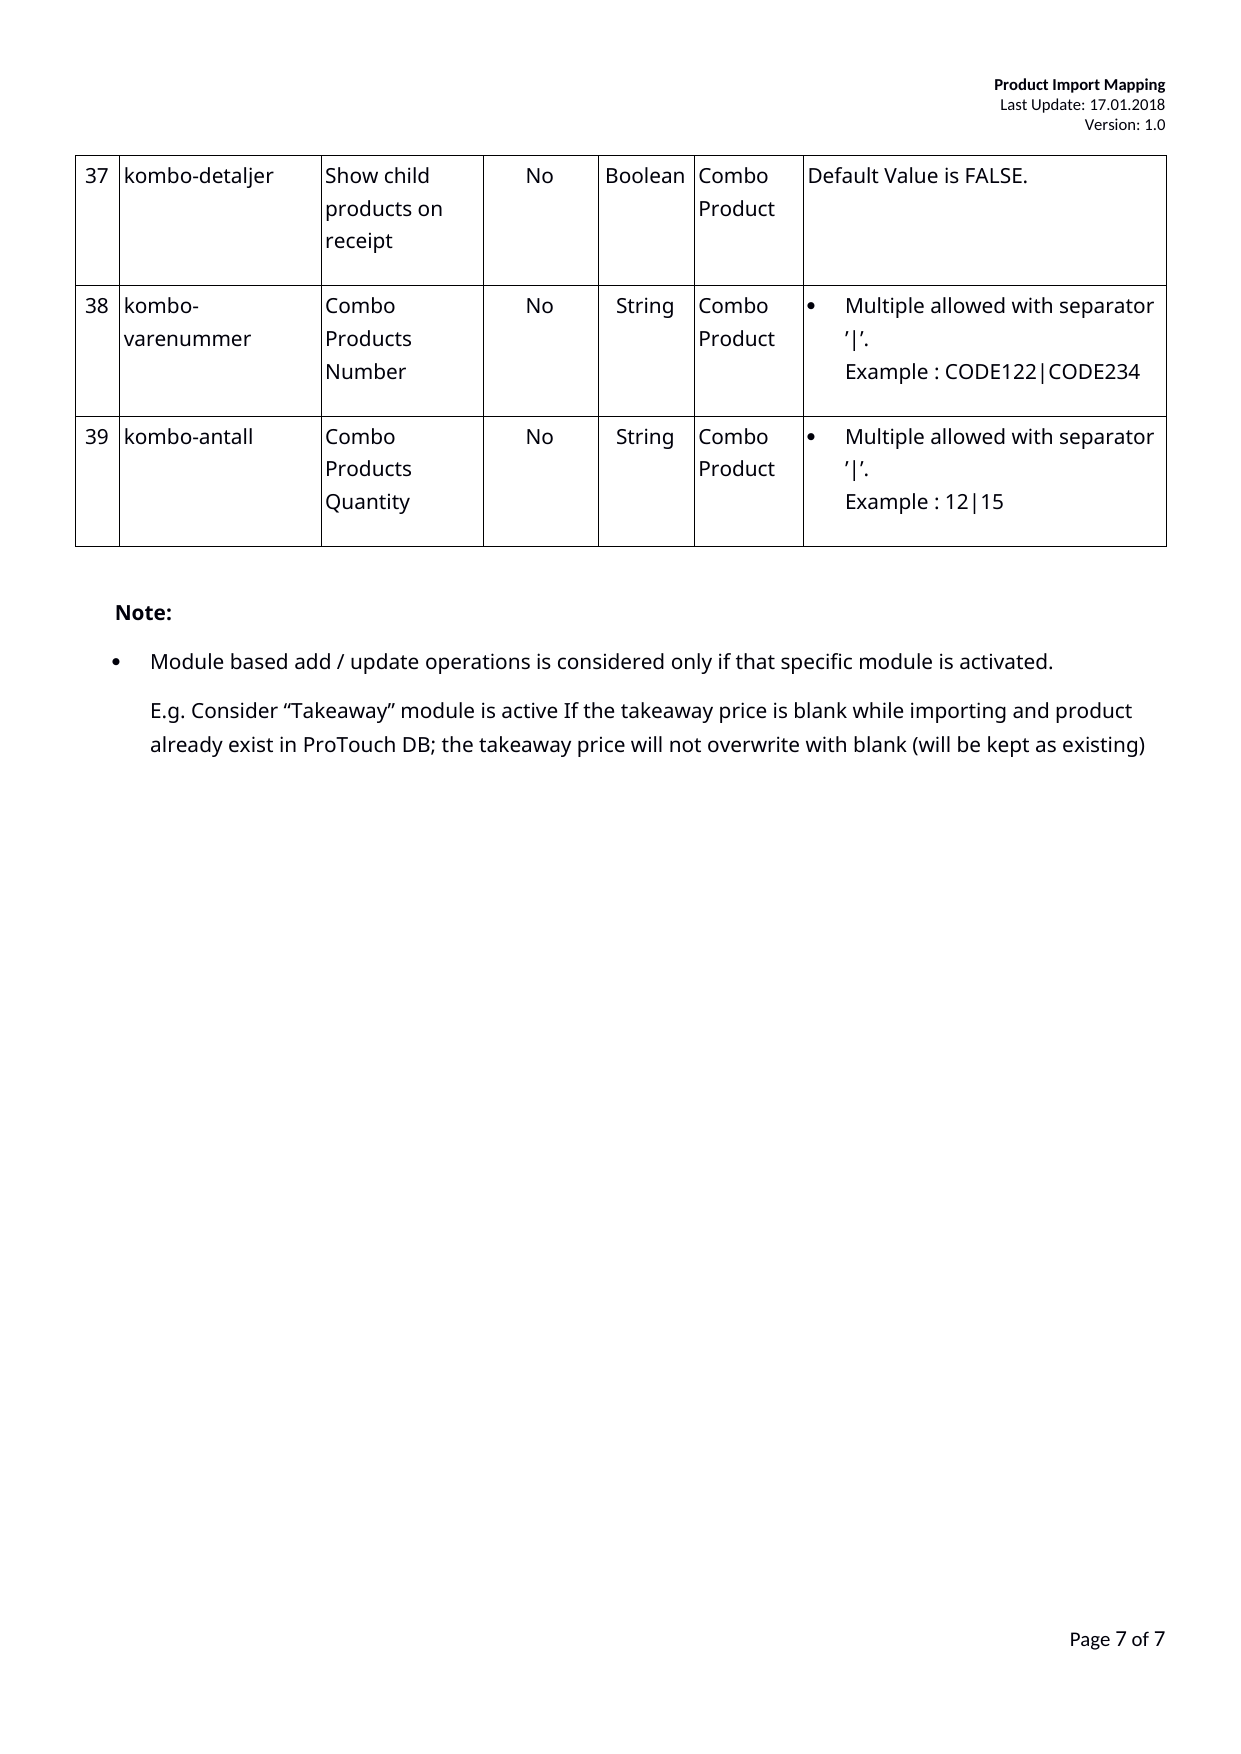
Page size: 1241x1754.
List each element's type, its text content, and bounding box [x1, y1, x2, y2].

table_cell 39 [76, 417, 119, 546]
list Module based add / update operations is considered only if that specific module is activated. [112, 647, 1165, 676]
table_cell kombo-varenummer [120, 286, 321, 416]
table_cell Multiple allowed with separator ’|’. Example : CODE122|CODE234 [804, 286, 1166, 416]
table_cell kombo-detaljer [120, 156, 321, 285]
table_cell No [484, 286, 598, 416]
table_cell Combo Products Number [322, 286, 483, 416]
table_cell Show child products on receipt [322, 156, 483, 285]
table_cell Multiple allowed with separator ’|’. Example : 12|15 [804, 417, 1166, 546]
table_cell No [484, 156, 598, 285]
table_cell Combo Product [695, 417, 803, 546]
table_cell 38 [76, 286, 119, 416]
table_cell String [599, 286, 694, 416]
text E.g. Consider “Takeaway” module is active If the takeaway price is blank while importing and product already exist in ProTouch DB; the takeaway price will not overwrite with blank (will be kept as existing) [150, 696, 1165, 758]
table_cell 37 [76, 156, 119, 285]
table_cell Combo Product [695, 286, 803, 416]
table_cell Combo Products Quantity [322, 417, 483, 546]
table_cell Boolean [599, 156, 694, 285]
table_cell kombo-antall [120, 417, 321, 546]
table_cell No [484, 417, 598, 546]
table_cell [804, 156, 1166, 285]
text Note: [114, 598, 1165, 627]
table_cell String [599, 417, 694, 546]
table_cell Combo Product [695, 156, 803, 285]
